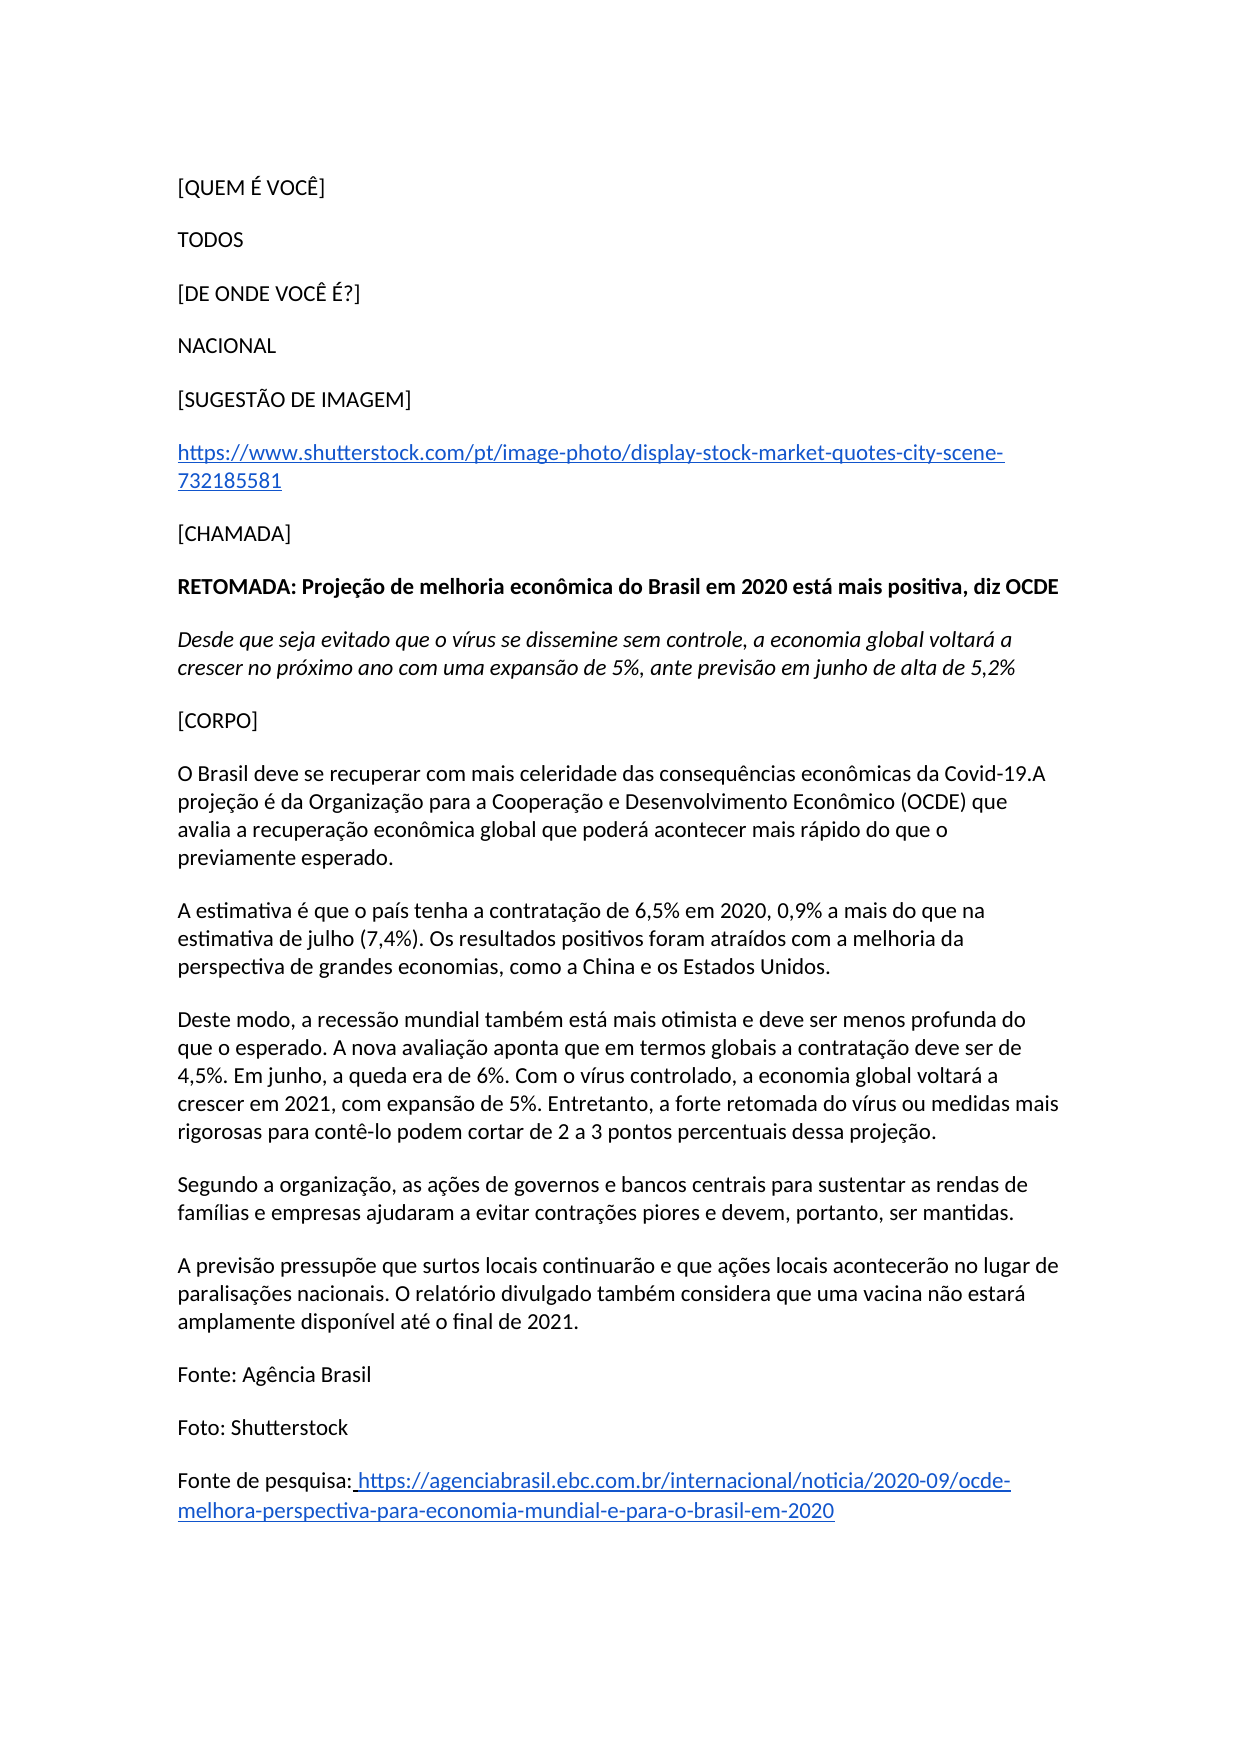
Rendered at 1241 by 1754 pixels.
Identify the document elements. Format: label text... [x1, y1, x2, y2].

text Segundo a organização, as ações de governos e bancos centrais para sustentar as rendas de famílias e empresas ajudaram a evitar contrações piores e devem, portanto, ser mantidas. [177, 1170, 1063, 1226]
text https://www.shutterstock.com/pt/image-photo/display-stock-market-quotes-city-scene-732185581 [177, 438, 1063, 494]
text Desde que seja evitado que o vírus se dissemine sem controle, a economia global voltará a crescer no próximo ano com uma expansão de 5%, ante previsão em junho de alta de 5,2% [177, 625, 1063, 681]
text Fonte: Agência Brasil [177, 1360, 1063, 1388]
text O Brasil deve se recuperar com mais celeridade das consequências econômicas da Covid-19.A projeção é da Organização para a Cooperação e Desenvolvimento Econômico (OCDE) que avalia a recuperação econômica global que poderá acontecer mais rápido do que o previamente esperado. [177, 759, 1063, 871]
text Foto: Shutterstock [177, 1413, 1063, 1441]
text RETOMADA: Projeção de melhoria econômica do Brasil em 2020 está mais positiva, diz OCDE [177, 572, 1063, 600]
text Fonte de pesquisa: https://agenciabrasil.ebc.com.br/internacional/noticia/2020-09/ocde-melhora-perspectiva-para-economia-mundial-e-para-o-brasil-em-2020 [177, 1466, 1063, 1524]
text [SUGESTÃO DE IMAGEM] [177, 385, 1063, 413]
text [CORPO] [177, 706, 1063, 734]
text Deste modo, a recessão mundial também está mais otimista e deve ser menos profunda do que o esperado. A nova avaliação aponta que em termos globais a contratação deve ser de 4,5%. Em junho, a queda era de 6%. Com o vírus controlado, a economia global voltará a crescer em 2021, com expansão de 5%. Entretanto, a forte retomada do vírus ou medidas mais rigorosas para contê-lo podem cortar de 2 a 3 pontos percentuais dessa projeção. [177, 1005, 1063, 1145]
text [DE ONDE VOCÊ É?] [177, 279, 1063, 307]
text TODOS [177, 226, 1063, 254]
text NACIONAL [177, 332, 1063, 360]
text [CHAMADA] [177, 519, 1063, 547]
text A estimativa é que o país tenha a contratação de 6,5% em 2020, 0,9% a mais do que na estimativa de julho (7,4%). Os resultados positivos foram atraídos com a melhoria da perspectiva de grandes economias, como a China e os Estados Unidos. [177, 896, 1063, 980]
text A previsão pressupõe que surtos locais continuarão e que ações locais acontecerão no lugar de paralisações nacionais. O relatório divulgado também considera que uma vacina não estará amplamente disponível até o final de 2021. [177, 1251, 1063, 1335]
text [QUEM É VOCÊ] [177, 173, 1063, 201]
